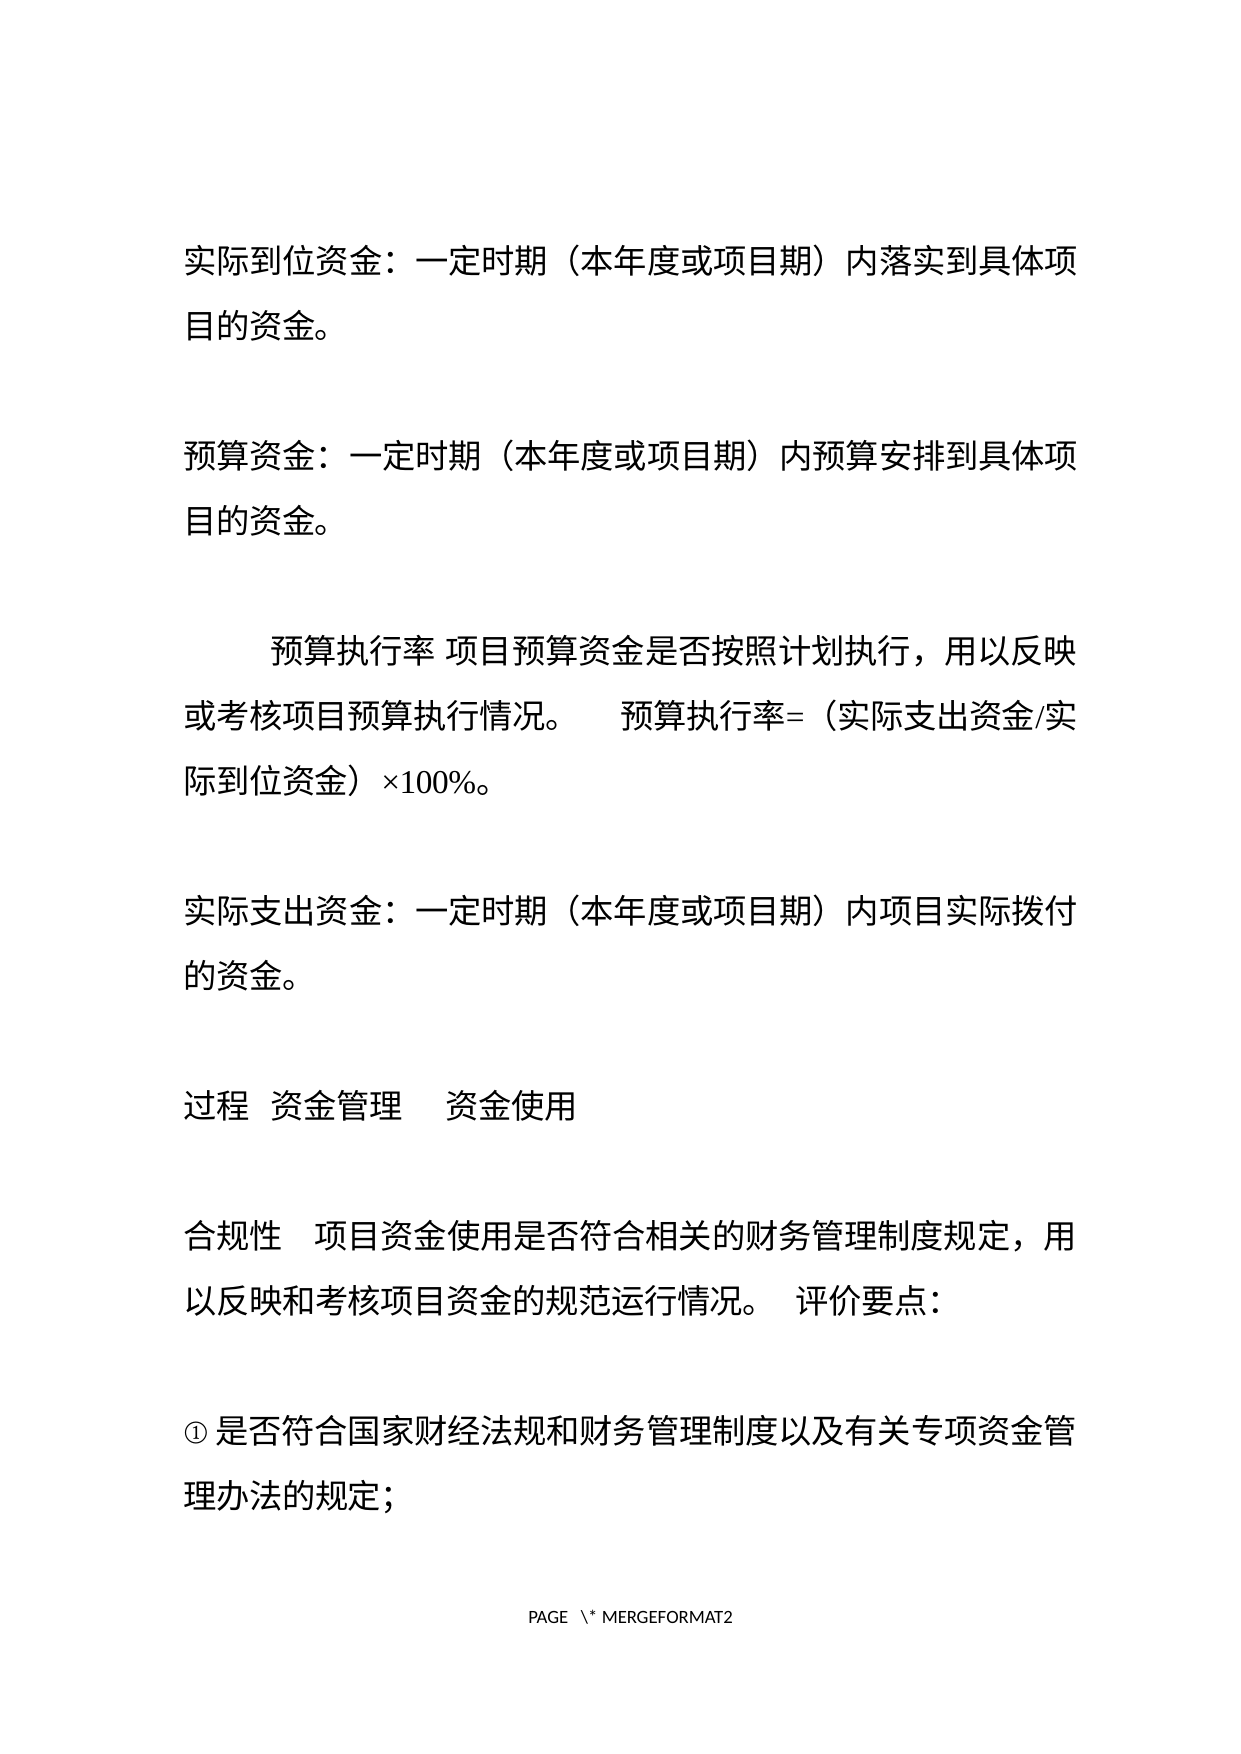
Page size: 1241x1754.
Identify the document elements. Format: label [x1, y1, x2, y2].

text [183, 162, 1078, 1527]
